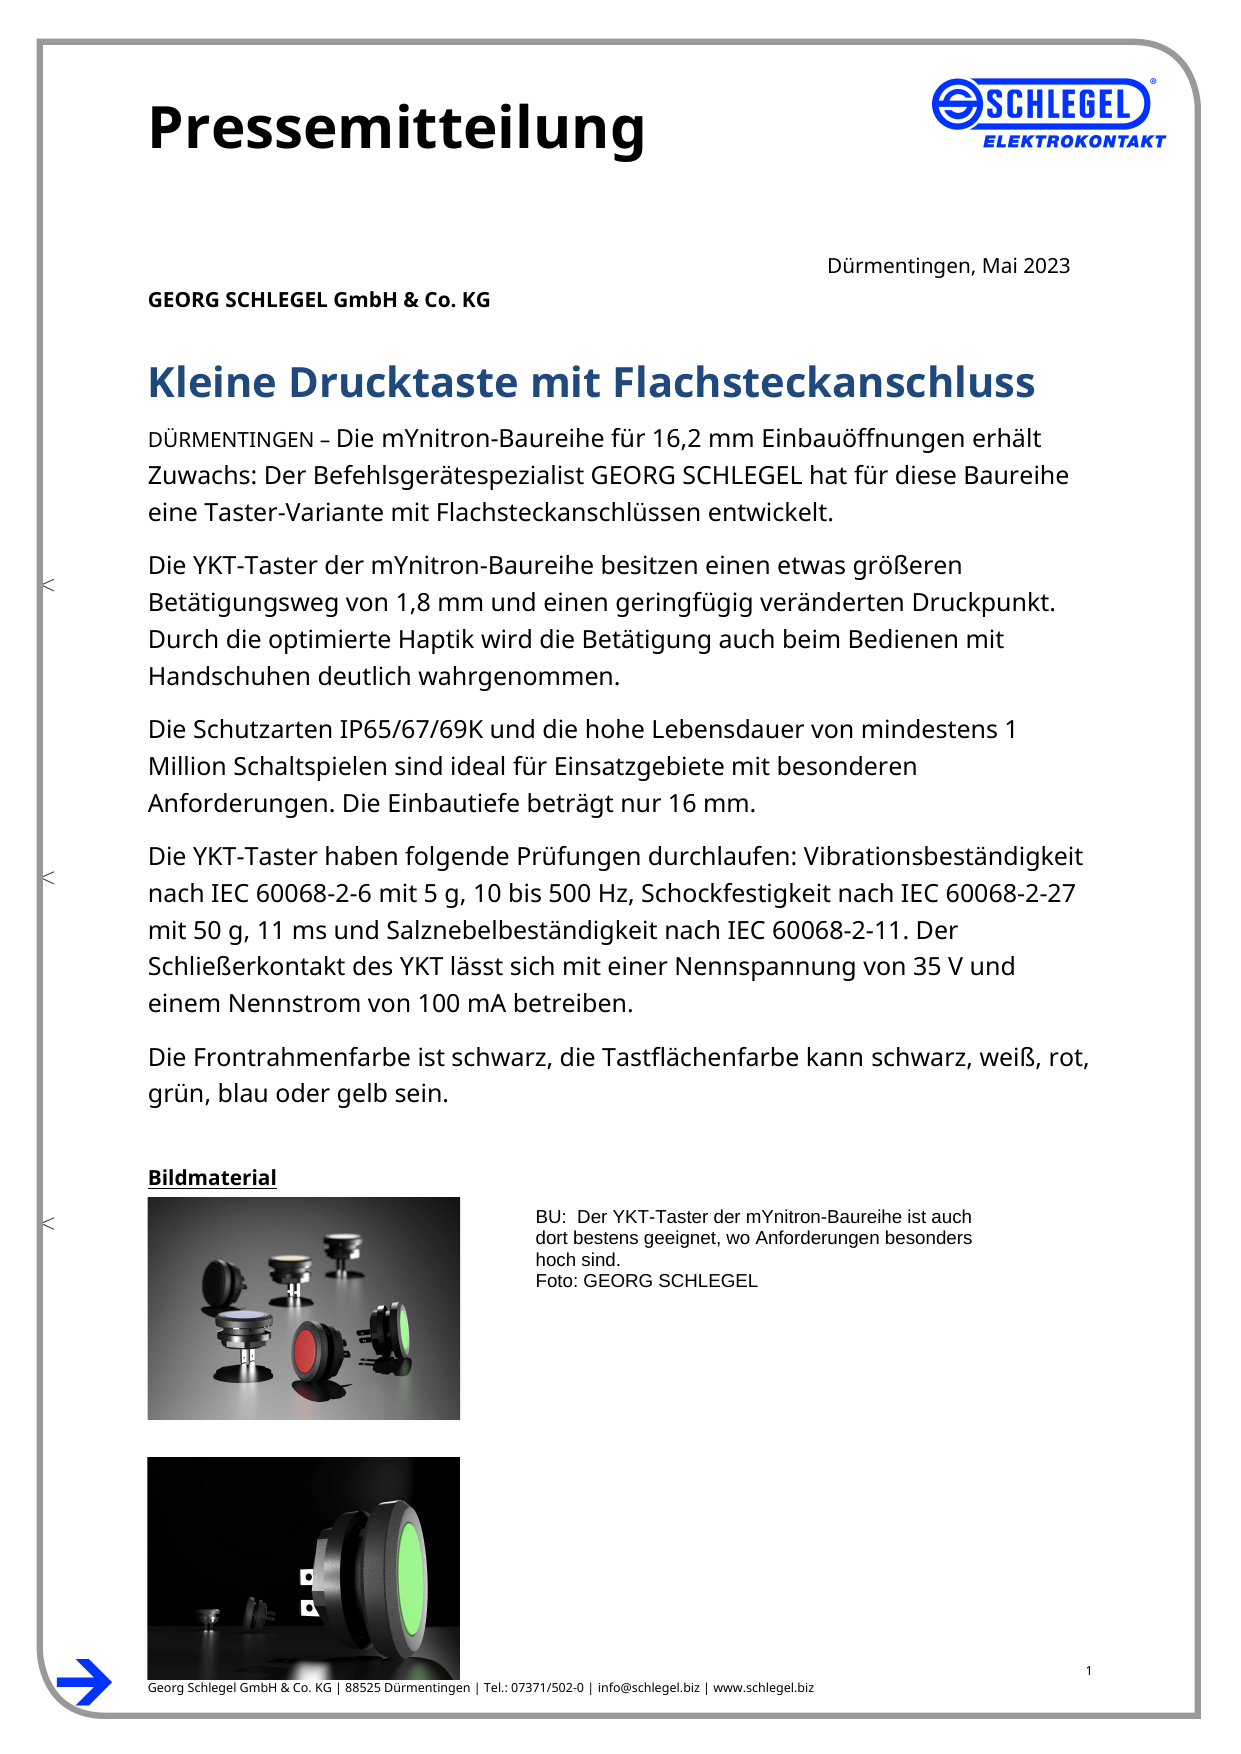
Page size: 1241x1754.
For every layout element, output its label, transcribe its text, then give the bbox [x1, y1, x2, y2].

text DÜRMENTINGEN – Die mYnitron-Baureihe für 16,2 mm Einbauöffnungen erhält Zuwachs: Der Befehlsgerätespezialist GEORG SCHLEGEL hat für diese Baureihe eine Taster-Variante mit Flachsteckanschlüssen entwickelt. [148, 421, 1093, 529]
text GEORG SCHLEGEL GmbH & Co. KG [148, 285, 1093, 313]
text Kleine Drucktaste mit Flachsteckanschluss [148, 353, 1093, 410]
text Die Schutzarten IP65/67/69K und die hohe Lebensdauer von mindestens 1 Million Schaltspielen sind ideal für Einsatzgebiete mit besonderen Anforderungen. Die Einbautiefe beträgt nur 16 mm. [148, 712, 1093, 819]
text Die YKT-Taster der mYnitron-Baureihe besitzen einen etwas größeren Betätigungsweg von 1,8 mm und einen geringfügig veränderten Druckpunkt. Durch die optimierte Haptik wird die Betätigung auch beim Bedienen mit Handschuhen deutlich wahrgenommen. [148, 548, 1093, 692]
text Bildmaterial [148, 1163, 1093, 1192]
picture [0, 0, 1239, 1754]
text Die Frontrahmenfarbe ist schwarz, die Tastflächenfarbe kann schwarz, weiß, rot, grün, blau oder gelb sein. [148, 1039, 1093, 1110]
text Dürmentingen, Mai 2023 [148, 251, 1093, 279]
text Die YKT-Taster haben folgende Prüfungen durchlaufen: Vibrationsbeständigkeit nach IEC 60068-2-6 mit 5 g, 10 bis 500 Hz, Schockfestigkeit nach IEC 60068-2-27 mit 50 g, 11 ms und Salznebelbeständigkeit nach IEC 60068-2-11. Der Schließerkontakt des YKT lässt sich mit einer Nennspannung von 35 V und einem Nennstrom von 100 mA betreiben. [148, 839, 1093, 1020]
